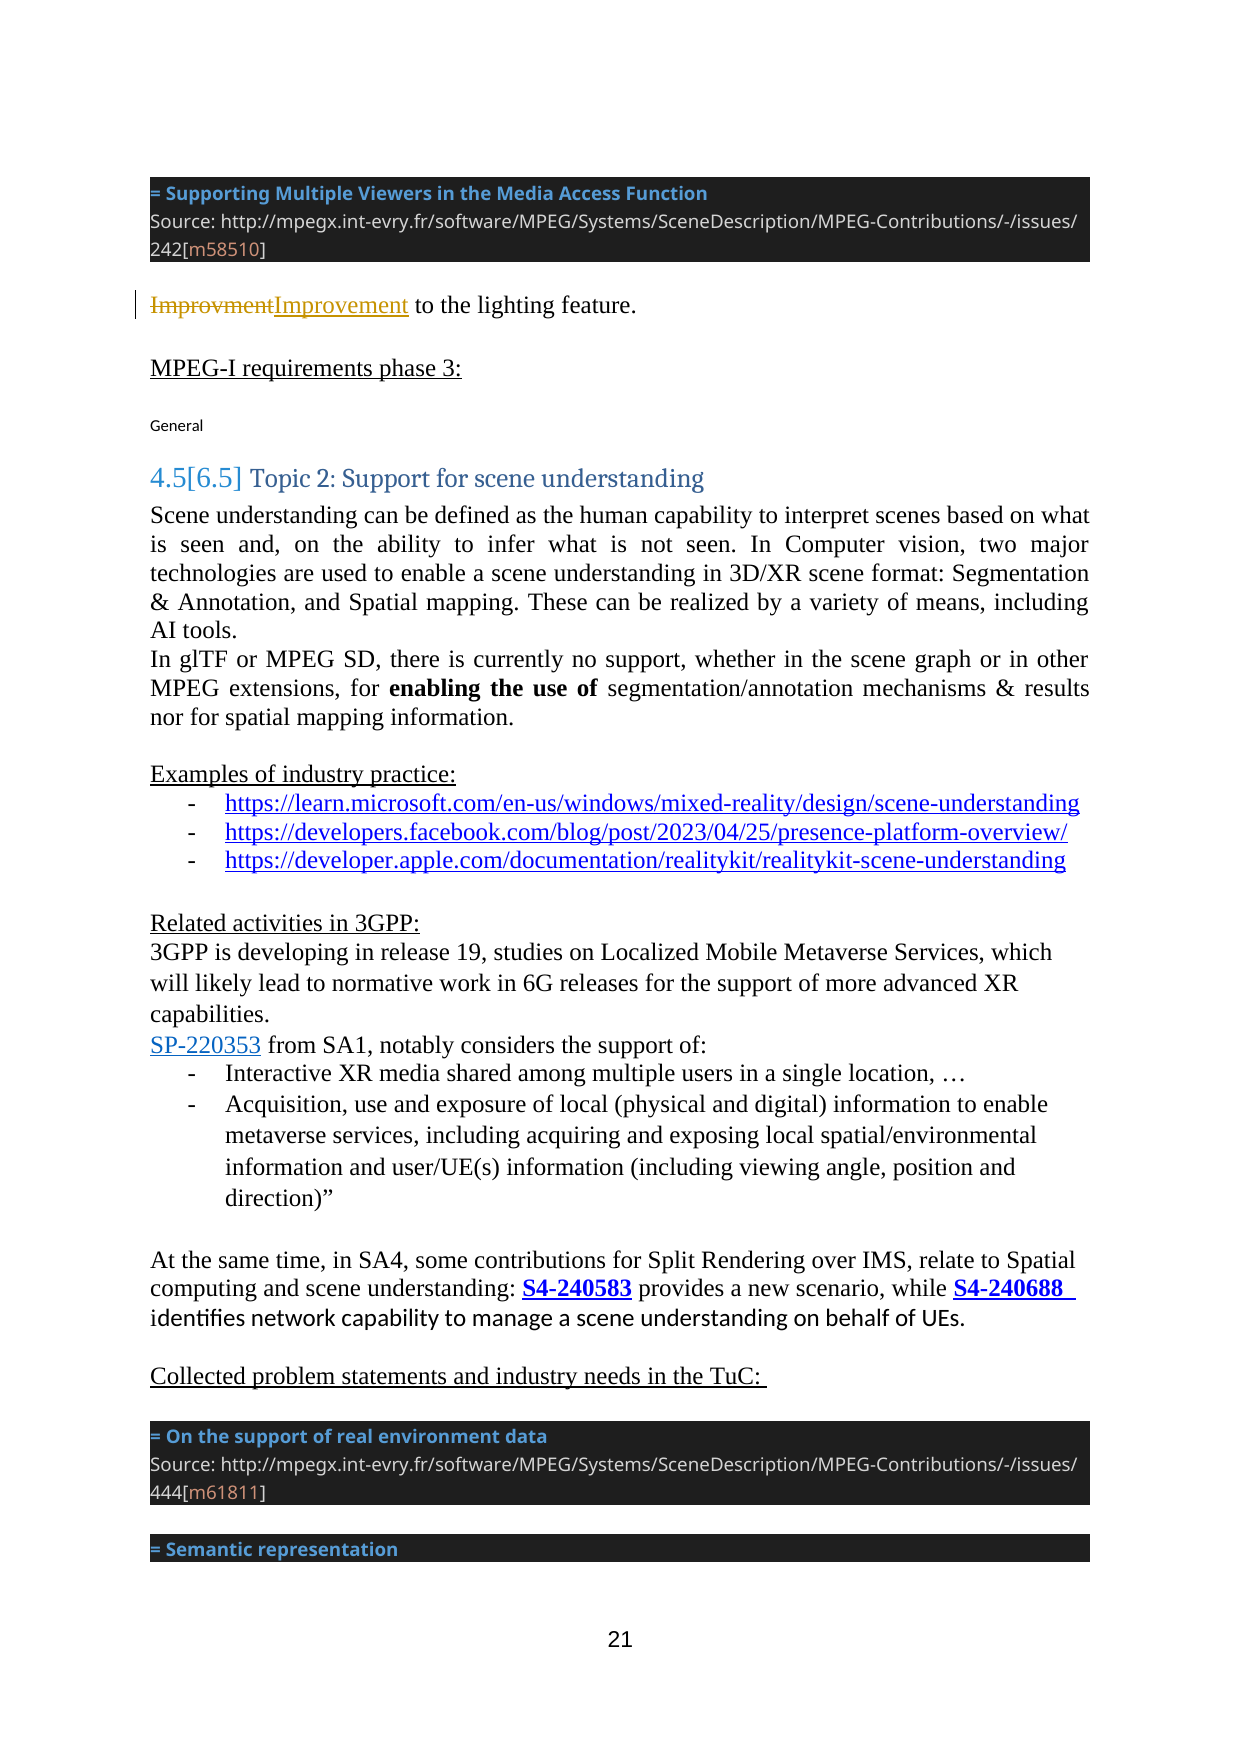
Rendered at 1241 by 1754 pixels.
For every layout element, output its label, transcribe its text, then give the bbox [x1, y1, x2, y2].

text = Semantic representation [150, 1534, 1090, 1562]
text Source: http://mpegx.int-evry.fr/software/MPEG/Systems/SceneDescription/MPEG-Contributions/-/issues/444[m61811] [150, 1449, 1090, 1505]
list Acquisition, use and exposure of local (physical and digital) information to enable metaverse services, including acquiring and exposing local spatial/environmental information and user/UE(s) information (including viewing angle, position and direction)” [187, 1089, 1090, 1211]
text MPEG-I requirements phase 3: [150, 353, 1090, 381]
text General [150, 415, 1090, 435]
list https://learn.microsoft.com/en-us/windows/mixed-reality/design/scene-understanding [187, 788, 1090, 817]
text In glTF or MPEG SD, there is currently no support, whether in the scene graph or in other MPEG extensions, for enabling the use of segmentation/annotation mechanisms & results nor for spatial mapping information. [150, 644, 1090, 731]
text Scene understanding can be defined as the human capability to interpret scenes based on what is seen and, on the ability to infer what is not seen. In Computer vision, two major technologies are used to enable a scene understanding in 3D/XR scene format: Segmentation & Annotation, and Spatial mapping. These can be realized by a variety of means, including AI tools. [150, 501, 1090, 644]
list https://developer.apple.com/documentation/realitykit/realitykit-scene-understanding [187, 846, 1090, 874]
text Related activities in 3GPP: [150, 908, 1090, 937]
list https://developers.facebook.com/blog/post/2023/04/25/presence-platform-overview/ [187, 817, 1090, 846]
text SP-220353 from SA1, notably considers the support of: [150, 1030, 1090, 1058]
text Source: http://mpegx.int-evry.fr/software/MPEG/Systems/SceneDescription/MPEG-Contributions/-/issues/242[m58510] [150, 205, 1090, 262]
text = On the support of real environment data [150, 1421, 1090, 1449]
text At the same time, in SA4, some contributions for Split Rendering over IMS, relate to Spatial computing and scene understanding: provides a new scenario, while S4-240688 identifies network capability to manage a scene understanding on behalf of UEs. [150, 1245, 1090, 1333]
text Collected problem statements and industry needs in the TuC: [150, 1361, 1090, 1390]
text = Supporting Multiple Viewers in the Media Access Function [150, 177, 1090, 205]
text Examples of industry practice: [150, 759, 1090, 788]
list Interactive XR media shared among multiple users in a single location, … [187, 1058, 1090, 1087]
text 3GPP is developing in release 19, studies on Localized Mobile Metaverse Services, which will likely lead to normative work in 6G releases for the support of more advanced XR capabilities. [150, 937, 1090, 1027]
text to the lighting feature. [150, 290, 1090, 319]
subtitle Topic 2: Support for scene understanding [150, 460, 1090, 494]
